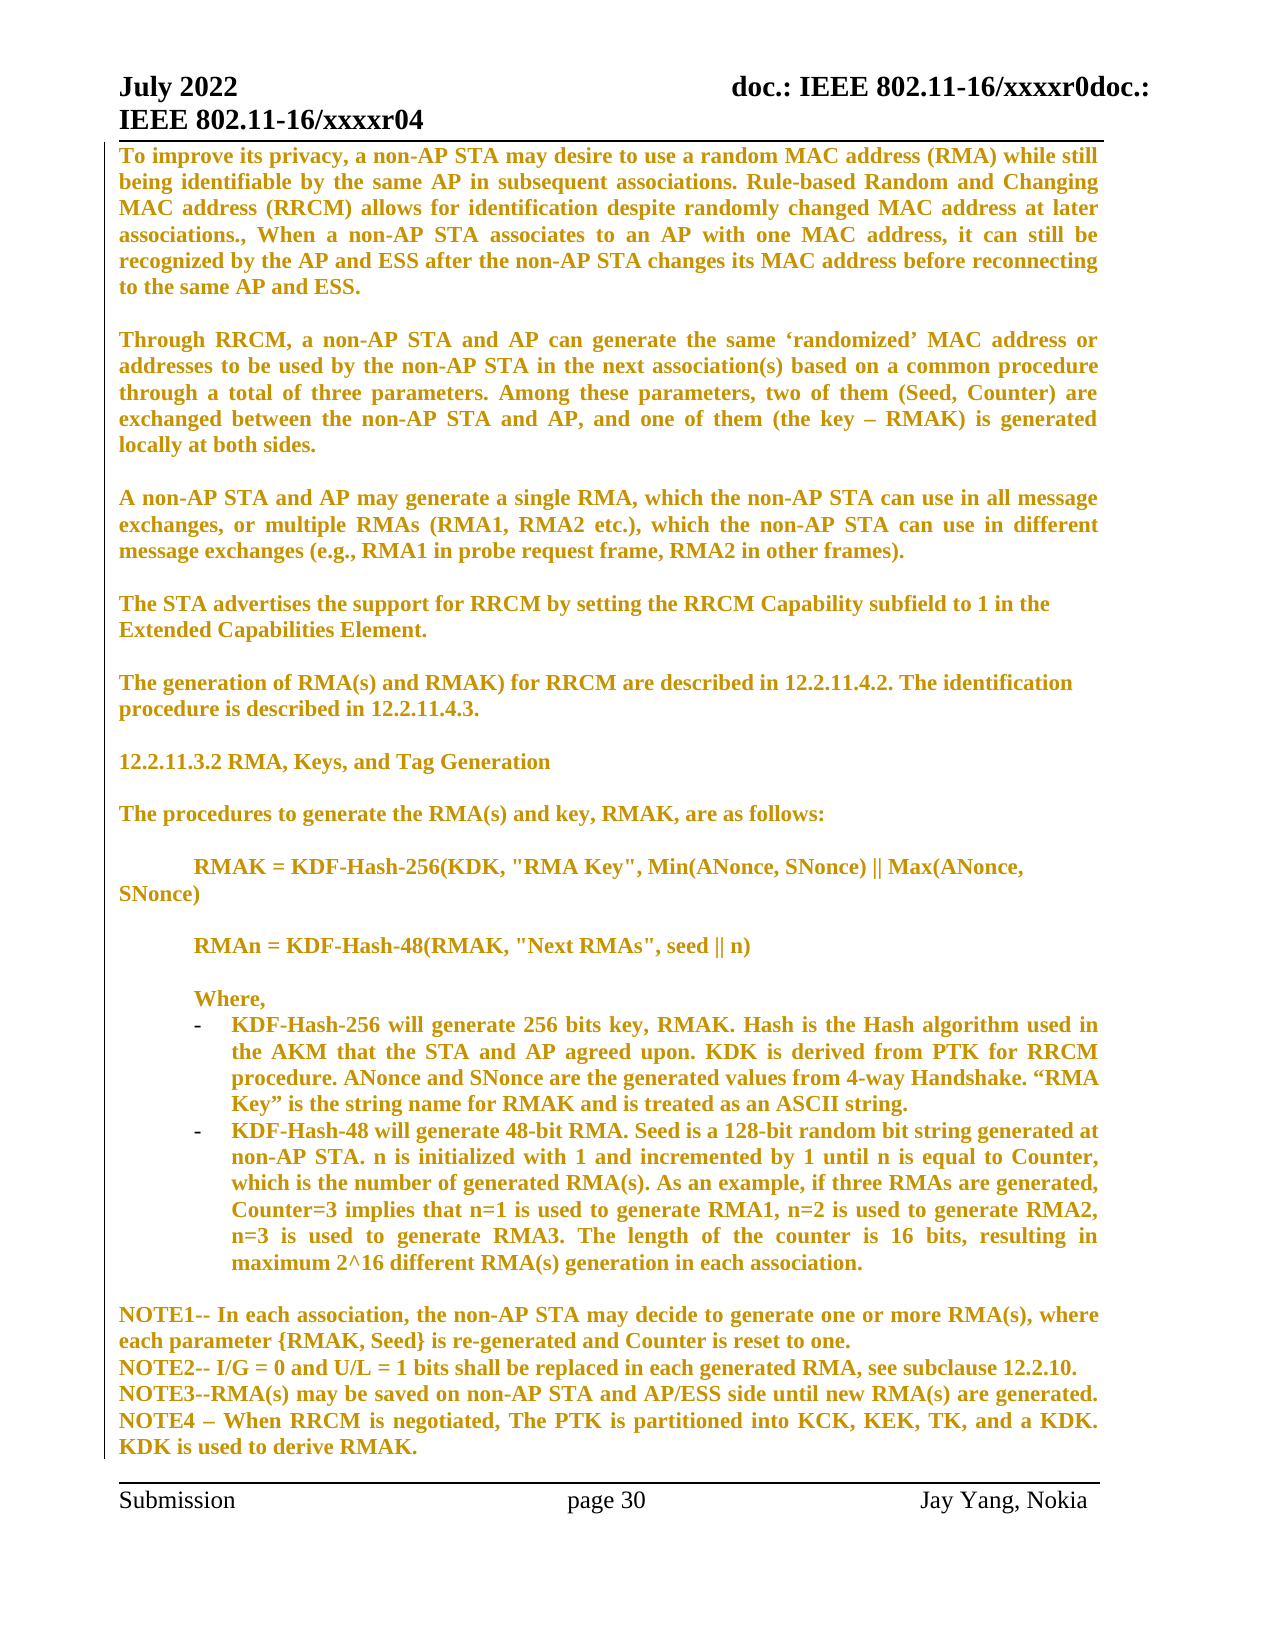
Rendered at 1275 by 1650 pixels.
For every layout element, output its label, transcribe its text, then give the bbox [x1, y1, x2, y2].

text Where, [119, 985, 1100, 1011]
text NOTE2-- I/G = 0 and U/L = 1 bits shall be replaced in each generated RMA, see subclause 12.2.10. [119, 1354, 1100, 1380]
text A non-AP STA and AP may generate a single RMA, which the non-AP STA can use in all message exchanges, or multiple RMAs (RMA1, RMA2 etc.), which the non-AP STA can use in different message exchanges (e.g., RMA1 in probe request frame, RMA2 in other frames). [119, 458, 1100, 563]
text RMAK = KDF-Hash-256(KDK, "RMA Key", Min(ANonce, SNonce) || Max(ANonce, SNonce) [119, 853, 1100, 906]
text NOTE3--RMA(s) may be saved on non-AP STA and AP/ESS side until new RMA(s) are generated. NOTE4 – When RRCM is negotiated, The PTK is partitioned into KCK, KEK, TK, and a KDK. KDK is used to derive RMAK. [119, 1380, 1100, 1459]
text RMAn = KDF-Hash-48(RMAK, "Next RMAs", seed || n) [119, 932, 1100, 959]
list KDF-Hash-256 will generate 256 bits key, RMAK. Hash is the Hash algorithm used in the AKM that the STA and AP agreed upon. KDK is derived from PTK for RRCM procedure. ANonce and SNonce are the generated values from 4-way Handshake. “RMA Key” is the string name for RMAK and is treated as an ASCII string. [194, 1011, 1100, 1117]
text NOTE1-- In each association, the non-AP STA may decide to generate one or more RMA(s), where each parameter {RMAK, Seed} is re-generated and Counter is reset to one. [119, 1275, 1100, 1354]
text Through RRCM, a non-AP STA and AP can generate the same ‘randomized’ MAC address or addresses to be used by the non-AP STA in the next association(s) based on a common procedure through a total of three parameters. Among these parameters, two of them (Seed, Counter) are exchanged between the non-AP STA and AP, and one of them (the key – RMAK) is generated locally at both sides. [119, 300, 1100, 458]
text 12.2.11.3.2 RMA, Keys, and Tag Generation [119, 748, 1100, 774]
list KDF-Hash-48 will generate 48-bit RMA. Seed is a 128-bit random bit string generated at non-AP STA. n is initialized with 1 and incremented by 1 until n is equal to Counter, which is the number of generated RMA(s). As an example, if three RMAs are generated, Counter=3 implies that n=1 is used to generate RMA1, n=2 is used to generate RMA2, n=3 is used to generate RMA3. The length of the counter is 16 bits, resulting in maximum 2^16 different RMA(s) generation in each association. [194, 1117, 1100, 1275]
text The procedures to generate the RMA(s) and key, RMAK, are as follows: [119, 774, 1100, 827]
text The STA advertises the support for RRCM by setting the RRCM Capability subfield to 1 in the Extended Capabilities Element. [119, 590, 1100, 642]
text The generation of RMA(s) and RMAK) for RRCM are described in 12.2.11.4.2. The identification procedure is described in 12.2.11.4.3. [119, 669, 1100, 721]
text To improve its privacy, a non-AP STA may desire to use a random MAC address (RMA) while still being identifiable by the same AP in subsequent associations. Rule-based Random and Changing MAC address (RRCM) allows for identification despite randomly changed MAC address at later associations., When a non-AP STA associates to an AP with one MAC address, it can still be recognized by the AP and ESS after the non-AP STA changes its MAC address before reconnecting to the same AP and ESS. [119, 142, 1100, 300]
